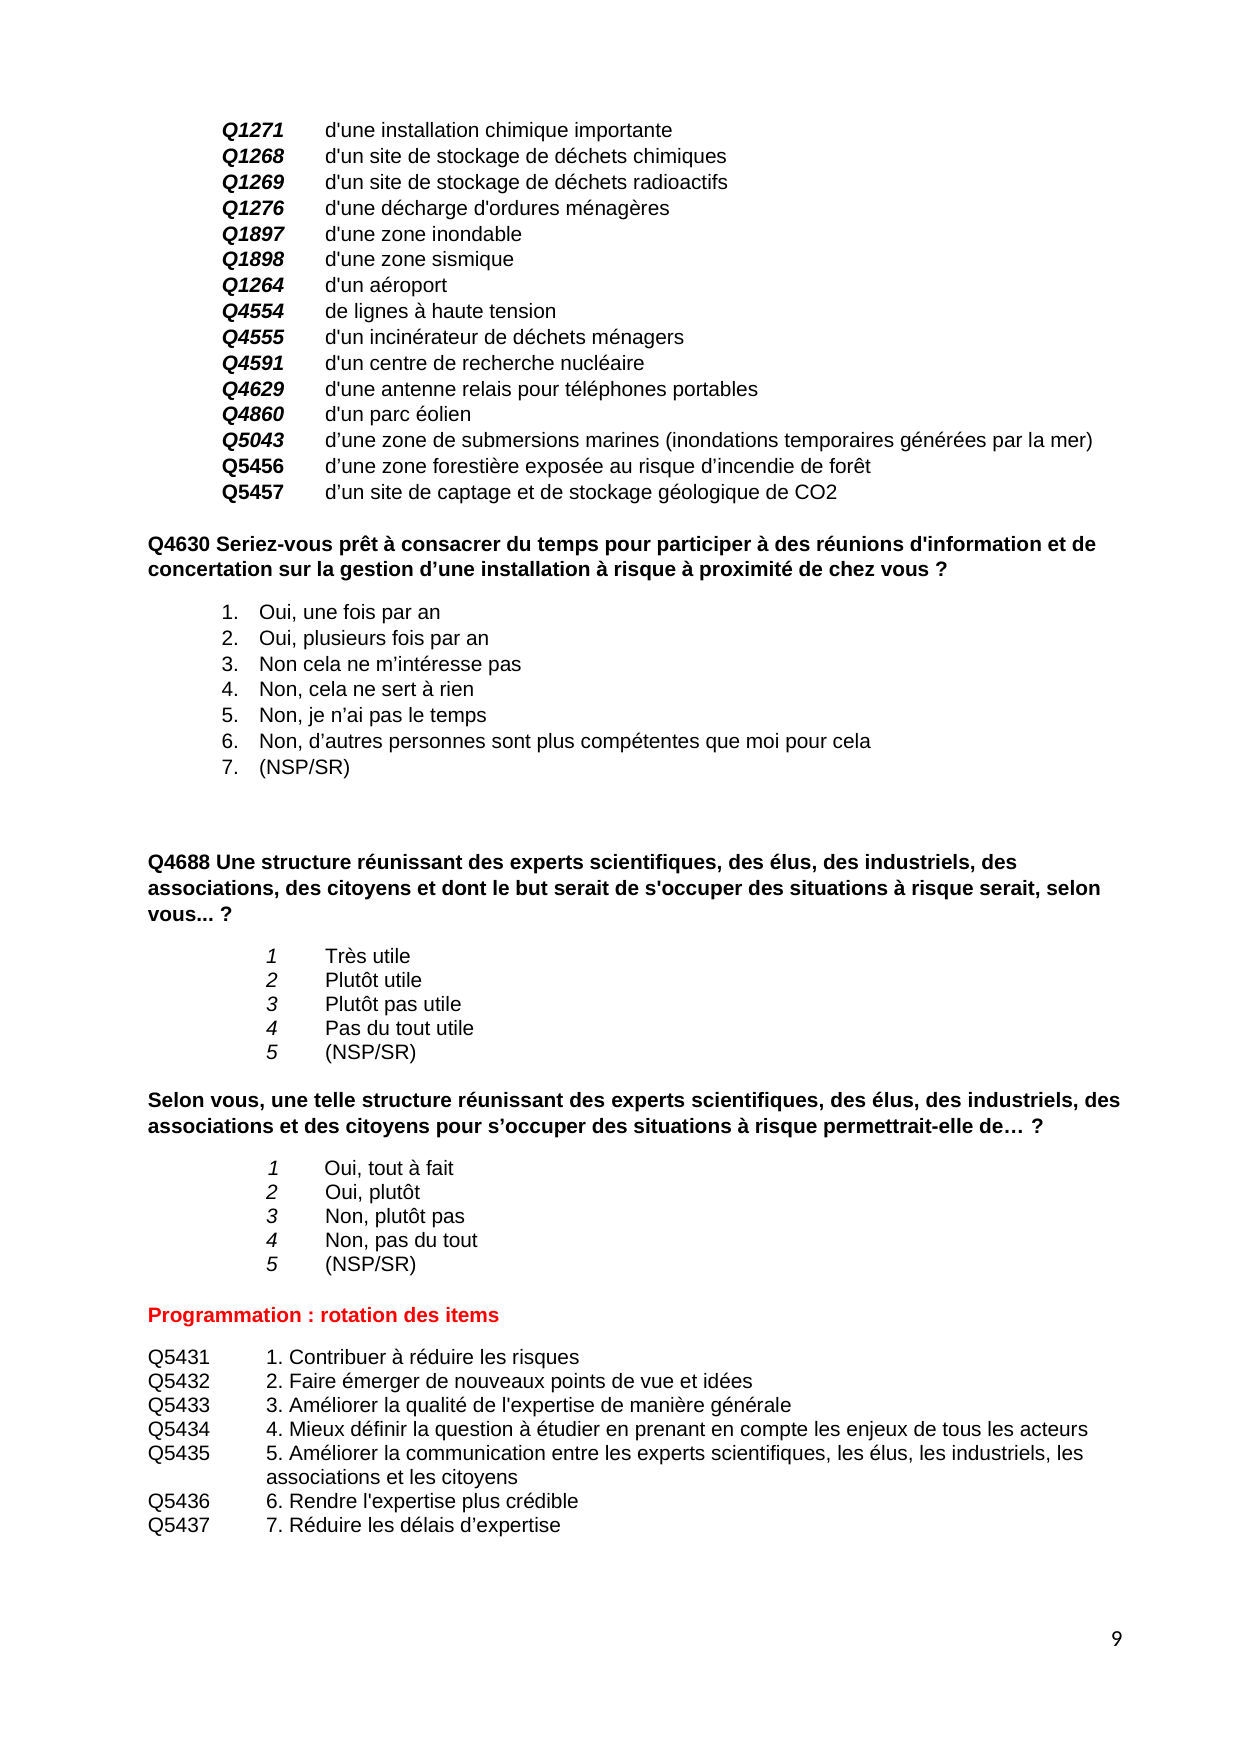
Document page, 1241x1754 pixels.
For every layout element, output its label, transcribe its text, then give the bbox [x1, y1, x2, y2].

text Q1898 d'une zone sismique [222, 247, 1122, 271]
text Q4555 d'un incinérateur de déchets ménagers [222, 325, 1122, 349]
text Programmation : rotation des items [148, 1302, 1122, 1326]
text Q1276 d'une décharge d'ordures ménagères [222, 196, 1122, 219]
text Q5435 5. Améliorer la communication entre les experts scientifiques, les élus, les industriels, les [148, 1441, 1122, 1465]
list (NSP/SR) [221, 755, 1122, 779]
text Q5043 d’une zone de submersions marines (inondations temporaires générées par la mer) [222, 428, 1122, 452]
text 2 Oui, plutôt [207, 1180, 1122, 1204]
text Q4629 d'une antenne relais pour téléphones portables [222, 376, 1122, 400]
text 5 (NSP/SR) [207, 1040, 1122, 1064]
text 3 Plutôt pas utile [207, 992, 1122, 1016]
text Q1264 d'un aéroport [222, 273, 1122, 297]
text 2 Plutôt utile [207, 968, 1122, 992]
text Q5433 3. Améliorer la qualité de l'expertise de manière générale [148, 1393, 1122, 1417]
text Q5432 2. Faire émerger de nouveaux points de vue et idées [148, 1369, 1122, 1393]
text Q4688 Une structure réunissant des experts scientifiques, des élus, des industriels, des associations, des citoyens et dont le but serait de s'occuper des situations à risque serait, selon vous... ? [148, 850, 1122, 926]
text 1 Oui, tout à fait [148, 1156, 1122, 1180]
text Q1268 d'un site de stockage de déchets chimiques [222, 144, 1122, 168]
text 5 (NSP/SR) [207, 1252, 1122, 1276]
text Q5434 4. Mieux définir la question à étudier en prenant en compte les enjeux de tous les acteurs [148, 1417, 1122, 1441]
text Q1269 d'un site de stockage de déchets radioactifs [222, 170, 1122, 194]
list Non cela ne m’intéresse pas [221, 651, 1122, 675]
text 4 Non, pas du tout [207, 1228, 1122, 1252]
list Oui, une fois par an [221, 600, 1122, 624]
text Q4591 d'un centre de recherche nucléaire [222, 351, 1122, 374]
text Q5437 7. Réduire les délais d’expertise [148, 1513, 1122, 1537]
text 1 Très utile [207, 944, 1122, 968]
text Q5457 d’un site de captage et de stockage géologique de CO2 [222, 480, 1122, 504]
list Non, d’autres personnes sont plus compétentes que moi pour cela [221, 729, 1122, 753]
text Q4554 de lignes à haute tension [222, 299, 1122, 323]
text Q4860 d'un parc éolien [222, 402, 1122, 426]
text Q5436 6. Rendre l'expertise plus crédible [148, 1489, 1122, 1513]
list Non, cela ne sert à rien [221, 677, 1122, 701]
text Selon vous, une telle structure réunissant des experts scientifiques, des élus, des industriels, des associations et des citoyens pour s’occuper des situations à risque permettrait-elle de… ? [148, 1088, 1122, 1138]
text Q1897 d'une zone inondable [222, 221, 1122, 245]
text Q1271 d'une installation chimique importante [222, 118, 1122, 142]
text 3 Non, plutôt pas [207, 1204, 1122, 1228]
text Q5456 d’une zone forestière exposée au risque d’incendie de forêt [222, 454, 1122, 478]
text 4 Pas du tout utile [207, 1016, 1122, 1040]
text associations et les citoyens [148, 1465, 1122, 1489]
list Oui, plusieurs fois par an [221, 626, 1122, 649]
list Non, je n’ai pas le temps [221, 703, 1122, 727]
text Q5431 1. Contribuer à réduire les risques [148, 1345, 1122, 1369]
text Q4630 Seriez-vous prêt à consacrer du temps pour participer à des réunions d'information et de concertation sur la gestion d’une installation à risque à proximité de chez vous ? [148, 531, 1122, 581]
